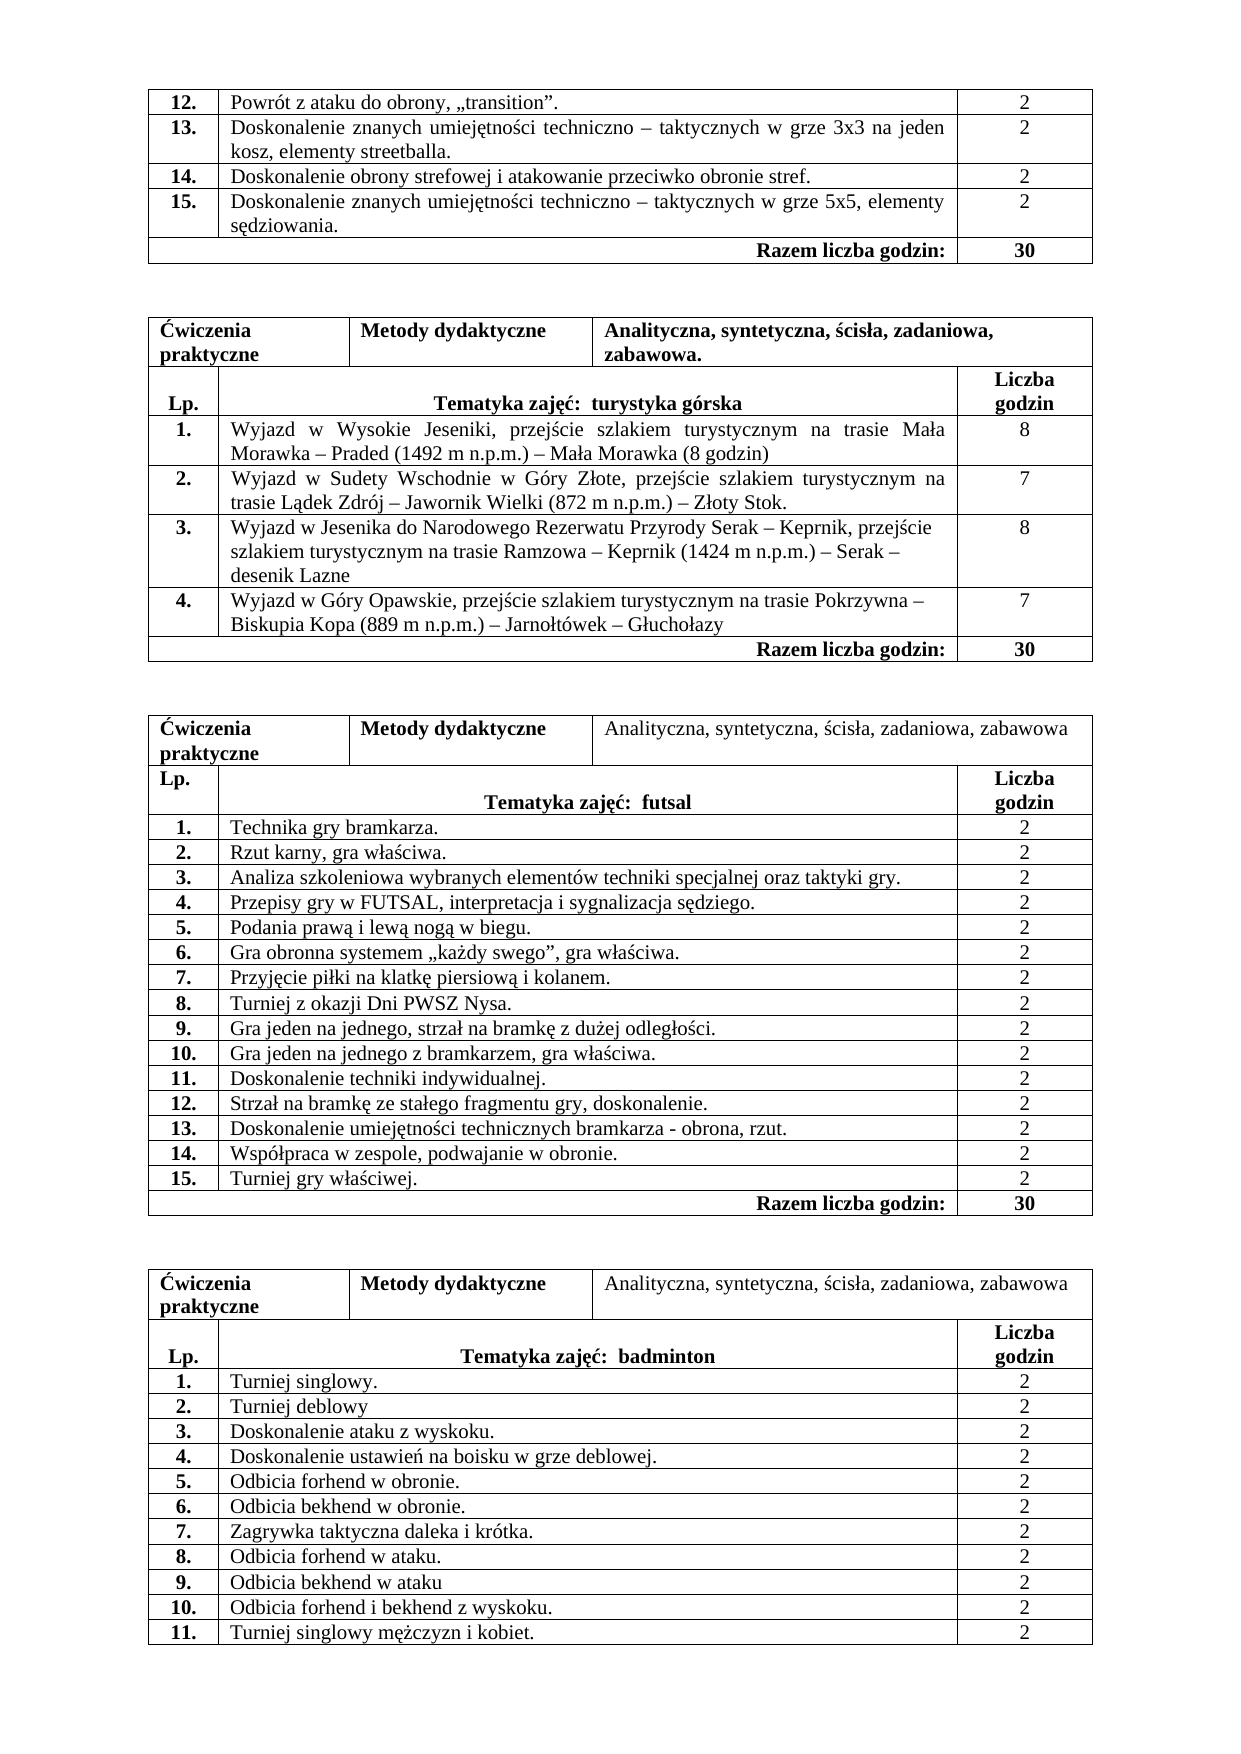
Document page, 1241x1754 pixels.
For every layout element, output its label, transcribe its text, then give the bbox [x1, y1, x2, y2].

table_cell 2 [958, 1091, 1092, 1115]
table_cell 12. [149, 90, 218, 114]
table_cell Gra jeden na jednego z bramkarzem, gra właściwa. [219, 1041, 957, 1065]
table_cell 2 [958, 1494, 1092, 1518]
table_cell Doskonalenie umiejętności technicznych bramkarza - obrona, rzut. [219, 1116, 957, 1140]
table_cell Analiza szkoleniowa wybranych elementów techniki specjalnej oraz taktyki gry. [219, 865, 957, 889]
table_cell Doskonalenie ataku z wyskoku. [219, 1419, 957, 1443]
table_cell 2 [958, 890, 1092, 914]
table_cell 8. [149, 1545, 218, 1568]
table_cell Lp. [149, 367, 218, 415]
table_cell 2 [958, 1116, 1092, 1140]
table_cell Doskonalenie znanych umiejętności techniczno – taktycznych w grze 3x3 na jeden kosz, elementy streetballa. [219, 115, 957, 163]
table_cell Tematyka zajęć: badminton [219, 1320, 957, 1368]
table_cell 2 [958, 164, 1092, 188]
table_cell Liczba godzin [958, 367, 1092, 415]
table_cell 14. [149, 164, 218, 188]
table_cell 2 [958, 1469, 1092, 1493]
table_cell 3. [149, 515, 218, 587]
table_cell 7. [149, 1519, 218, 1543]
table_cell 11. [149, 1066, 218, 1090]
table_cell Współpraca w zespole, podwajanie w obronie. [219, 1141, 957, 1165]
table_cell 2 [958, 940, 1092, 964]
table_cell 2 [958, 1570, 1092, 1594]
table_cell Tematyka zajęć: futsal [219, 766, 957, 814]
table_cell 2 [958, 189, 1092, 237]
table_cell 8. [149, 990, 218, 1014]
table_cell 4. [149, 890, 218, 914]
table_cell 3. [149, 865, 218, 889]
table_cell 1. [149, 815, 218, 839]
table_cell Turniej deblowy [219, 1394, 957, 1418]
table_cell 6. [149, 1494, 218, 1518]
table_cell 2 [958, 1166, 1092, 1190]
table_header Metody dydaktyczne [350, 1270, 592, 1318]
table_cell Turniej z okazji Dni PWSZ Nysa. [219, 990, 957, 1014]
table_header Analityczna, syntetyczna, ścisła, zadaniowa, zabawowa [593, 716, 1092, 764]
table_cell Wyjazd w Góry Opawskie, przejście szlakiem turystycznym na trasie Pokrzywna – Biskupia Kopa ( n.p.m.) – Jarnołtówek – Głuchołazy [219, 588, 957, 636]
table_cell Zagrywka taktyczna daleka i krótka. [219, 1519, 957, 1543]
table_cell 2 [958, 1016, 1092, 1039]
table_cell Lp. [149, 1320, 218, 1368]
table_cell Wyjazd w Wysokie Jeseniki, przejście szlakiem turystycznym na trasie Mała Morawka – Praded ( n.p.m.) – Mała Morawka (8 godzin) [219, 416, 957, 464]
table_cell 2. [149, 466, 218, 514]
table_cell 8 [958, 515, 1092, 587]
table_cell 30 [958, 238, 1092, 263]
table_cell 2 [958, 1519, 1092, 1543]
table_cell 2 [958, 1041, 1092, 1065]
table_cell 2 [958, 1369, 1092, 1393]
table_cell 2 [958, 815, 1092, 839]
table_cell 9. [149, 1016, 218, 1039]
table_cell 11. [149, 1620, 218, 1644]
table_cell 2 [958, 965, 1092, 989]
table_cell 2 [958, 990, 1092, 1014]
table_cell Wyjazd w Sudety Wschodnie w Góry Złote, przejście szlakiem turystycznym na trasie Lądek Zdrój – Jawornik Wielki ( n.p.m.) – Złoty Stok. [219, 466, 957, 514]
table_cell Tematyka zajęć: turystyka górska [219, 367, 957, 415]
table_cell 7 [958, 466, 1092, 514]
table_cell 2 [958, 1595, 1092, 1619]
table_cell Odbicia bekhend w obronie. [219, 1494, 957, 1518]
table_cell 9. [149, 1570, 218, 1594]
table_cell 15. [149, 189, 218, 237]
table_cell Razem liczba godzin: [149, 238, 957, 263]
table_cell 30 [958, 1191, 1092, 1215]
table_cell Technika gry bramkarza. [219, 815, 957, 839]
table_cell 12. [149, 1091, 218, 1115]
table_cell Odbicia forhend w ataku. [219, 1545, 957, 1568]
table_cell 2 [958, 1394, 1092, 1418]
table_cell Przyjęcie piłki na klatkę piersiową i kolanem. [219, 965, 957, 989]
table_cell 2 [958, 865, 1092, 889]
table_cell 5. [149, 915, 218, 939]
table_cell Gra obronna systemem „każdy swego”, gra właściwa. [219, 940, 957, 964]
table_cell 15. [149, 1166, 218, 1190]
table_cell 13. [149, 1116, 218, 1140]
table_cell Gra jeden na jednego, strzał na bramkę z dużej odległości. [219, 1016, 957, 1039]
table_cell Liczba godzin [958, 1320, 1092, 1368]
table_cell 2 [958, 90, 1092, 114]
table_cell 2 [958, 1419, 1092, 1443]
table_cell 2 [958, 1545, 1092, 1568]
table_cell Odbicia forhend w obronie. [219, 1469, 957, 1493]
table_cell Turniej singlowy. [219, 1369, 957, 1393]
table_header Metody dydaktyczne [350, 716, 592, 764]
table_cell 14. [149, 1141, 218, 1165]
table_cell Doskonalenie znanych umiejętności techniczno – taktycznych w grze 5x5, elementy sędziowania. [219, 189, 957, 237]
table_cell 4. [149, 588, 218, 636]
table_cell 1. [149, 416, 218, 464]
table_cell 30 [958, 637, 1092, 661]
table_cell Powrót z ataku do obrony, „transition”. [219, 90, 957, 114]
table_cell Podania prawą i lewą nogą w biegu. [219, 915, 957, 939]
table_header Ćwiczenia praktyczne [149, 318, 349, 366]
table_header Ćwiczenia praktyczne [149, 716, 349, 764]
table_cell 10. [149, 1041, 218, 1065]
table_cell 2 [958, 1141, 1092, 1165]
table_cell 2. [149, 840, 218, 864]
table_header Metody dydaktyczne [350, 318, 592, 366]
table_cell Liczba godzin [958, 766, 1092, 814]
table_cell 7 [958, 588, 1092, 636]
table_cell 2. [149, 1394, 218, 1418]
table_cell 2 [958, 1444, 1092, 1468]
table_cell 2 [958, 915, 1092, 939]
table_cell 6. [149, 940, 218, 964]
table_cell 7. [149, 965, 218, 989]
table_header Analityczna, syntetyczna, ścisła, zadaniowa, zabawowa [593, 1270, 1092, 1318]
table_cell 2 [958, 115, 1092, 163]
table_cell 1. [149, 1369, 218, 1393]
table_cell Razem liczba godzin: [149, 1191, 957, 1215]
table_cell Rzut karny, gra właściwa. [219, 840, 957, 864]
table_cell 3. [149, 1419, 218, 1443]
table_cell Doskonalenie ustawień na boisku w grze deblowej. [219, 1444, 957, 1468]
table_cell 5. [149, 1469, 218, 1493]
table_cell Turniej gry właściwej. [219, 1166, 957, 1190]
table_cell Wyjazd w Jesenika do Narodowego Rezerwatu Przyrody Serak – Keprnik, przejście szlakiem turystycznym na trasie Ramzowa – Keprnik ( n.p.m.) – Serak – desenik Lazne [219, 515, 957, 587]
table_cell Turniej singlowy mężczyzn i kobiet. [219, 1620, 957, 1644]
table_cell Doskonalenie techniki indywidualnej. [219, 1066, 957, 1090]
table_cell 2 [958, 840, 1092, 864]
table_cell 4. [149, 1444, 218, 1468]
table_cell 2 [958, 1620, 1092, 1644]
table_cell Przepisy gry w FUTSAL, interpretacja i sygnalizacja sędziego. [219, 890, 957, 914]
table_cell 8 [958, 416, 1092, 464]
table_header Analityczna, syntetyczna, ścisła, zadaniowa, zabawowa. [593, 318, 1092, 366]
table_cell 13. [149, 115, 218, 163]
table_cell Razem liczba godzin: [149, 637, 957, 661]
table_cell Odbicia bekhend w ataku [219, 1570, 957, 1594]
table_cell 2 [958, 1066, 1092, 1090]
table_header Ćwiczenia praktyczne [149, 1270, 349, 1318]
table_cell Lp. [149, 766, 218, 814]
table_cell Odbicia forhend i bekhend z wyskoku. [219, 1595, 957, 1619]
table_cell 10. [149, 1595, 218, 1619]
table_cell Strzał na bramkę ze stałego fragmentu gry, doskonalenie. [219, 1091, 957, 1115]
table_cell Doskonalenie obrony strefowej i atakowanie przeciwko obronie stref. [219, 164, 957, 188]
